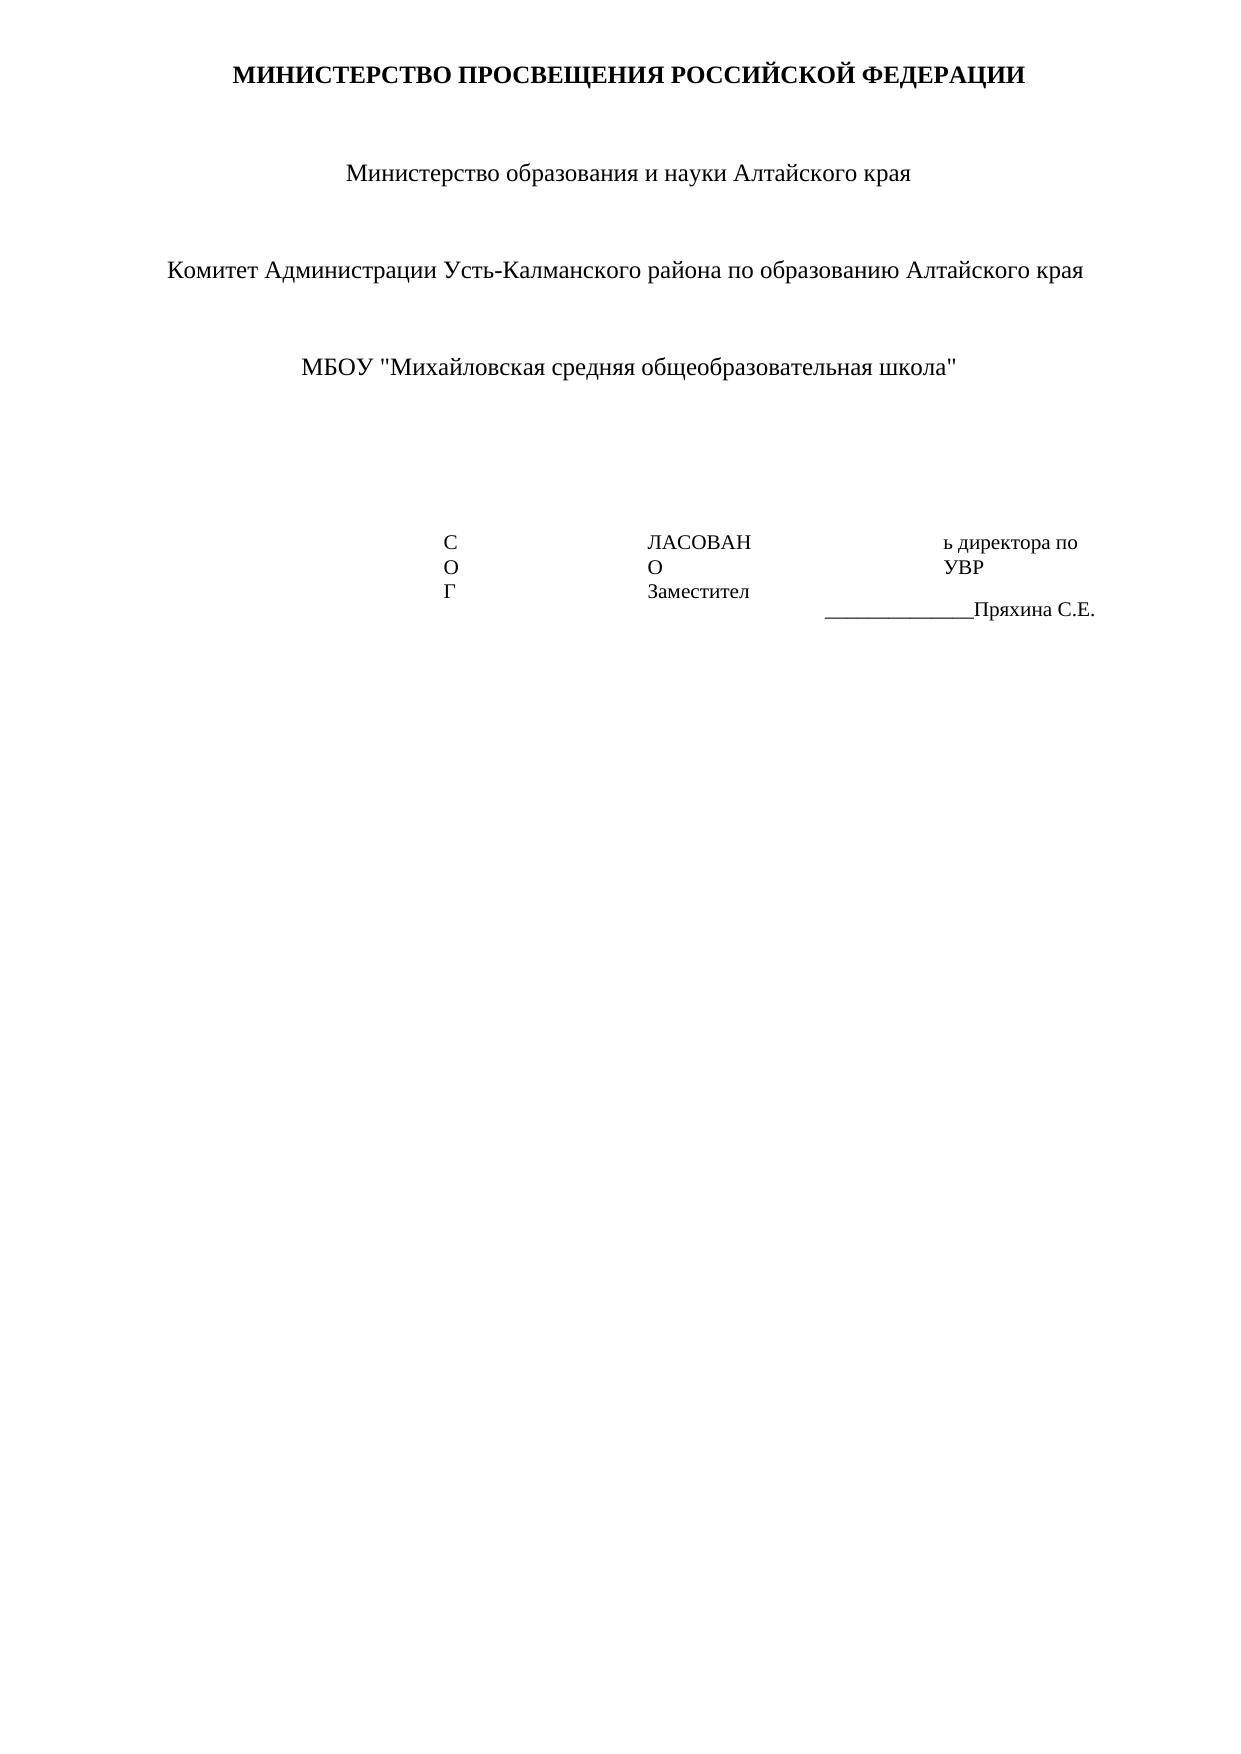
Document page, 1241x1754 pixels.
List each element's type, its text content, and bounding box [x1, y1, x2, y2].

text МБОУ "Михайловская средняя общеобразовательная школа" [301, 353, 1150, 381]
text Министерство образования и науки Алтайского края [346, 159, 1150, 186]
text СОГЛАСОВАНО Заместитель директора по УВР [943, 530, 1120, 579]
text ______________Пряхина С.Е. [650, 598, 1095, 621]
text МИНИСТЕРСТВО ПРОСВЕЩЕНИЯ РОССИЙСКОЙ ФЕДЕРАЦИИ [232, 62, 1150, 89]
text Комитет Администрации Усть-Калманского района по образованию Алтайского края [167, 256, 1150, 283]
